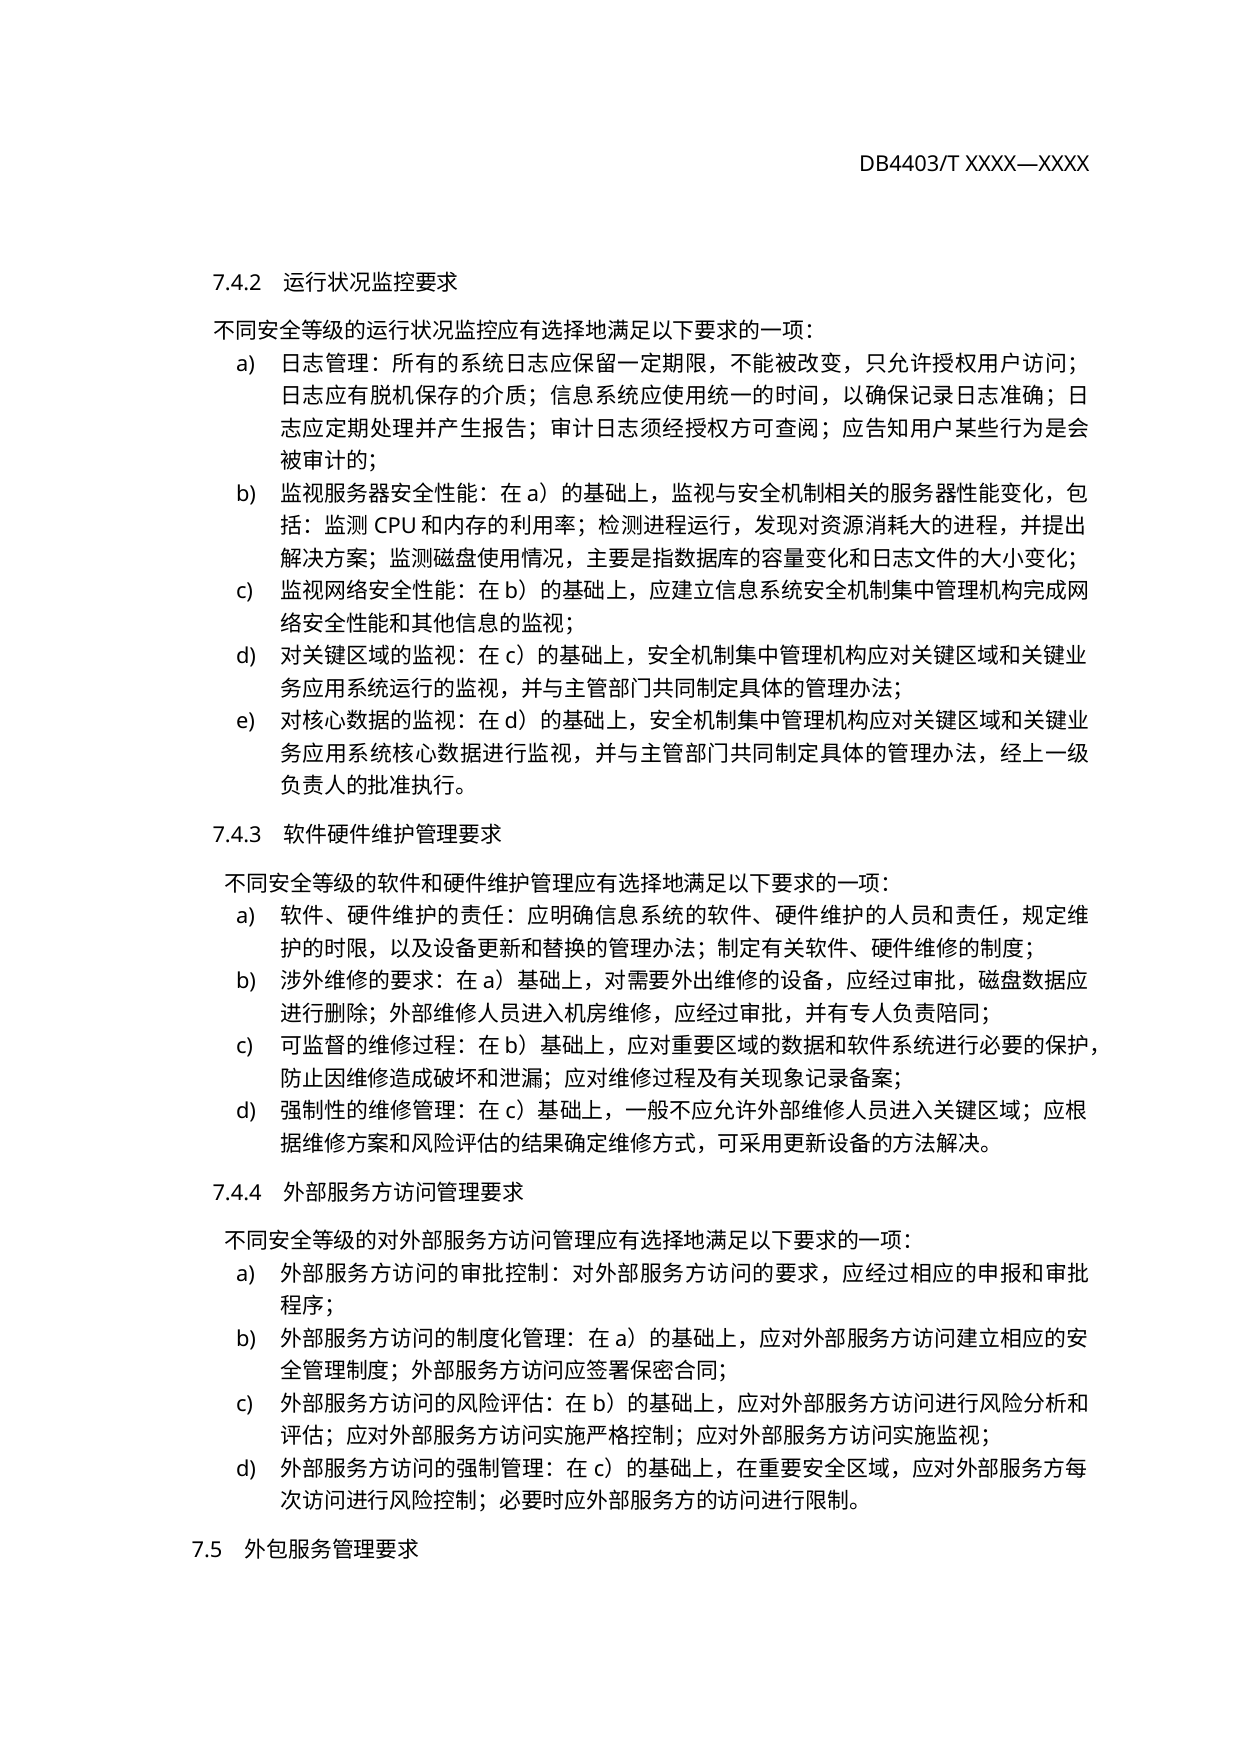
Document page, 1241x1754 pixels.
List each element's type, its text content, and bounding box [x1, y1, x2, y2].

text 监视网络安全性能：在b）的基础上，应建立信息系统安全机制集中管理机构完成网络安全性能和其他信息的监视； [236, 573, 1089, 638]
text 对关键区域的监视：在c）的基础上，安全机制集中管理机构应对关键区域和关键业务应用系统运行的监视，并与主管部门共同制定具体的管理办法； [236, 638, 1089, 703]
text 运行状况监控要求 [191, 264, 1089, 297]
list 外部服务方访问的审批控制：对外部服务方访问的要求，应经过相应的申报和审批程序； [236, 1256, 1089, 1321]
text 外部服务方访问的强制管理：在c）的基础上，在重要安全区域，应对外部服务方每次访问进行风险控制；必要时应外部服务方的访问进行限制。 [236, 1451, 1089, 1516]
text 涉外维修的要求：在a）基础上，对需要外出维修的设备，应经过审批，磁盘数据应进行删除；外部维修人员进入机房维修，应经过审批，并有专人负责陪同； [236, 963, 1089, 1028]
text 对核心数据的监视：在d）的基础上，安全机制集中管理机构应对关键区域和关键业务应用系统核心数据进行监视，并与主管部门共同制定具体的管理办法，经上一级负责人的批准执行。 [236, 703, 1089, 801]
text 不同安全等级的软件和硬件维护管理应有选择地满足以下要求的一项： [191, 866, 1089, 898]
text 外部服务方访问的风险评估：在b）的基础上，应对外部服务方访问进行风险分析和评估；应对外部服务方访问实施严格控制；应对外部服务方访问实施监视； [236, 1386, 1089, 1451]
text 不同安全等级的运行状况监控应有选择地满足以下要求的一项： [191, 313, 1089, 346]
text 监视服务器安全性能：在a）的基础上，监视与安全机制相关的服务器性能变化，包括：监测CPU和内存的利用率；检测进程运行，发现对资源消耗大的进程，并提出解决方案；监测磁盘使用情况，主要是指数据库的容量变化和日志文件的大小变化； [236, 476, 1089, 573]
list 软件、硬件维护的责任：应明确信息系统的软件、硬件维护的人员和责任，规定维护的时限，以及设备更新和替换的管理办法；制定有关软件、硬件维修的制度； [236, 898, 1089, 963]
text 软件硬件维护管理要求 [191, 817, 1089, 849]
list 日志管理：所有的系统日志应保留一定期限，不能被改变，只允许授权用户访问；日志应有脱机保存的介质；信息系统应使用统一的时间，以确保记录日志准确；日志应定期处理并产生报告；审计日志须经授权方可查阅；应告知用户某些行为是会被审计的； [236, 346, 1089, 476]
text 强制性的维修管理：在c）基础上，一般不应允许外部维修人员进入关键区域；应根据维修方案和风险评估的结果确定维修方式，可采用更新设备的方法解决。 [236, 1093, 1089, 1158]
text 外包服务管理要求 [191, 1532, 1089, 1564]
text 可监督的维修过程：在b）基础上，应对重要区域的数据和软件系统进行必要的保护，防止因维修造成破坏和泄漏；应对维修过程及有关现象记录备案； [236, 1028, 1089, 1093]
text 不同安全等级的对外部服务方访问管理应有选择地满足以下要求的一项： [191, 1223, 1089, 1256]
text 外部服务方访问的制度化管理：在a）的基础上，应对外部服务方访问建立相应的安全管理制度；外部服务方访问应签署保密合同； [236, 1321, 1089, 1386]
text 外部服务方访问管理要求 [191, 1174, 1089, 1207]
